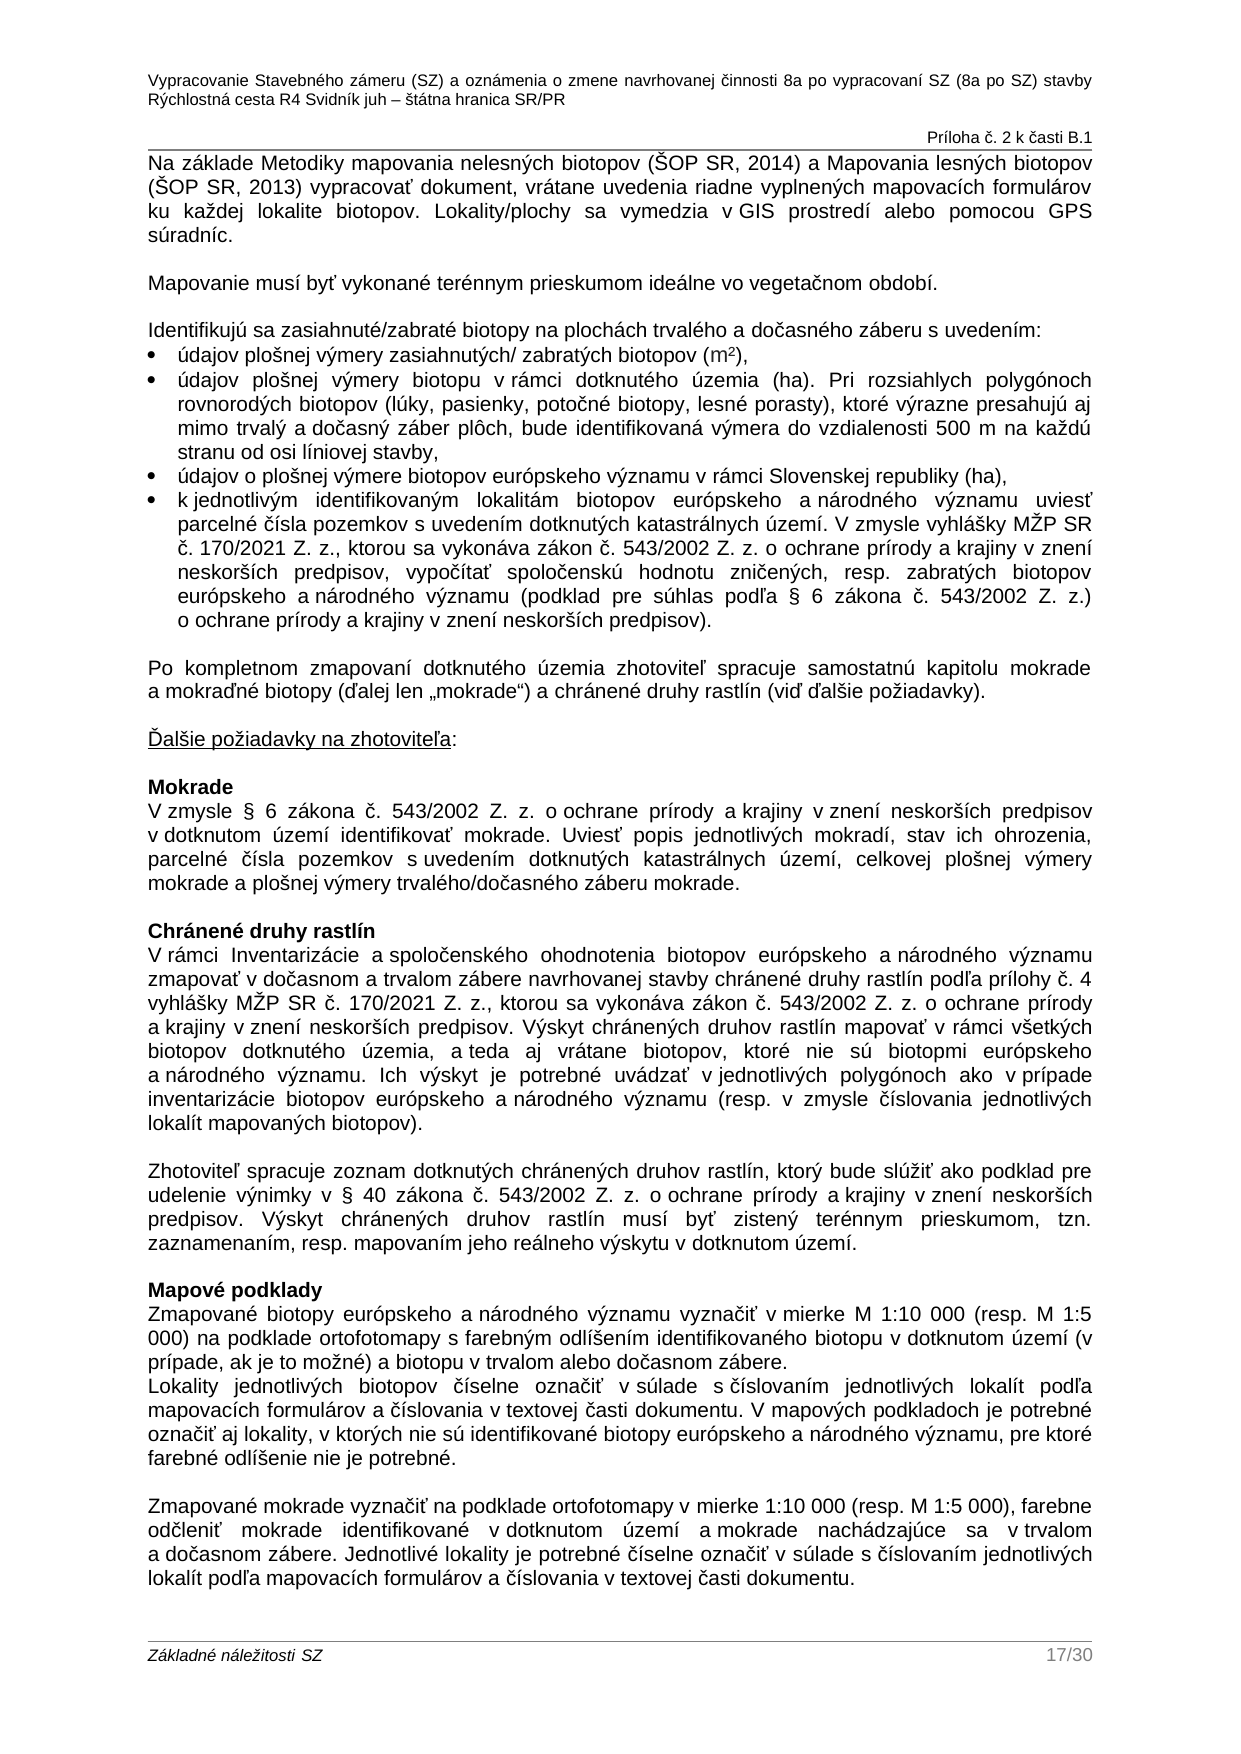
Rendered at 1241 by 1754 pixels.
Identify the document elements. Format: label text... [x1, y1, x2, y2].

text Ďalšie požiadavky na zhotoviteľa: [148, 727, 1092, 751]
text Na základe Metodiky mapovania nelesných biotopov (ŠOP SR, 2014) a Mapovania lesných biotopov (ŠOP SR, 2013) vypracovať dokument, vrátane uvedenia riadne vyplnených mapovacích formulárov ku každej lokalite biotopov. Lokality/plochy sa vymedzia v GIS prostredí alebo pomocou GPS súradníc. [148, 151, 1092, 246]
text Zmapované mokrade vyznačiť na podklade ortofotomapy v mierke 1:10 000 (resp. M 1:5 000), farebne odčleniť mokrade identifikované v dotknutom území a mokrade nachádzajúce sa v trvalom a dočasnom zábere. Jednotlivé lokality je potrebné číselne označiť v súlade s číslovaním jednotlivých lokalít podľa mapovacích formulárov a číslovania v textovej časti dokumentu. [148, 1494, 1092, 1590]
text Chránené druhy rastlín [148, 919, 1092, 943]
text V rámci Inventarizácie a spoločenského ohodnotenia biotopov európskeho a národného významu zmapovať v dočasnom a trvalom zábere navrhovanej stavby chránené druhy rastlín podľa prílohy č. 4 vyhlášky MŽP SR č. 170/2021 Z. z., ktorou sa vykonáva zákon č. 543/2002 Z. z. o ochrane prírody a krajiny v znení neskorších predpisov. Výskyt chránených druhov rastlín mapovať v rámci všetkých biotopov dotknutého územia, a teda aj vrátane biotopov, ktoré nie sú biotopmi európskeho a národného významu. Ich výskyt je potrebné uvádzať v jednotlivých polygónoch ako v prípade inventarizácie biotopov európskeho a národného významu (resp. v zmysle číslovania jednotlivých lokalít mapovaných biotopov). [148, 943, 1092, 1134]
text Lokality jednotlivých biotopov číselne označiť v súlade s číslovaním jednotlivých lokalít podľa mapovacích formulárov a číslovania v textovej časti dokumentu. V mapových podkladoch je potrebné označiť aj lokality, v ktorých nie sú identifikované biotopy európskeho a národného významu, pre ktoré farebné odlíšenie nie je potrebné. [148, 1374, 1092, 1470]
text V zmysle § 6 zákona č. 543/2002 Z. z. o ochrane prírody a krajiny v znení neskorších predpisov v dotknutom území identifikovať mokrade. Uviesť popis jednotlivých mokradí, stav ich ohrozenia, parcelné čísla pozemkov s uvedením dotknutých katastrálnych území, celkovej plošnej výmery mokrade a plošnej výmery trvalého/dočasného záberu mokrade. [148, 799, 1092, 895]
list údajov o plošnej výmere biotopov európskeho významu v rámci Slovenskej republiky (ha), [148, 463, 1092, 487]
text Zhotoviteľ spracuje zoznam dotknutých chránených druhov rastlín, ktorý bude slúžiť ako podklad pre udelenie výnimky v § 40 zákona č. 543/2002 Z. z. o ochrane prírody a krajiny v znení neskorších predpisov. Výskyt chránených druhov rastlín musí byť zistený terénnym prieskumom, tzn. zaznamenaním, resp. mapovaním jeho reálneho výskytu v dotknutom území. [148, 1158, 1092, 1254]
text Po kompletnom zmapovaní dotknutého územia zhotoviteľ spracuje samostatnú kapitolu mokrade a mokraďné biotopy (ďalej len „mokrade“) a chránené druhy rastlín (viď ďalšie požiadavky). [148, 655, 1092, 703]
text Mapovanie musí byť vykonané terénnym prieskumom ideálne vo vegetačnom období. [148, 270, 1092, 294]
text Zmapované biotopy európskeho a národného významu vyznačiť v mierke M 1:10 000 (resp. M 1:5 000) na podklade ortofotomapy s farebným odlíšením identifikovaného biotopu v dotknutom území (v prípade, ak je to možné) a biotopu v trvalom alebo dočasnom zábere. [148, 1302, 1092, 1374]
text Mapové podklady [148, 1278, 1092, 1302]
list údajov plošnej výmery zasiahnutých/ zabratých biotopov (m²), [148, 342, 710, 367]
text Mokrade [148, 775, 1092, 799]
list údajov plošnej výmery zasiahnutých/ zabratých biotopov (m²), [735, 342, 1092, 367]
list údajov plošnej výmery biotopu v rámci dotknutého územia (ha). Pri rozsiahlych polygónoch rovnorodých biotopov (lúky, pasienky, potočné biotopy, lesné porasty), ktoré výrazne presahujú aj mimo trvalý a dočasný záber plôch, bude identifikovaná výmera do vzdialenosti 500 m na každú stranu od osi líniovej stavby, [148, 367, 1092, 463]
list k jednotlivým identifikovaným lokalitám biotopov európskeho a národného významu uviesť parcelné čísla pozemkov s uvedením dotknutých katastrálnych území. V zmysle vyhlášky MŽP SR č. 170/2021 Z. z., ktorou sa vykonáva zákon č. 543/2002 Z. z. o ochrane prírody a krajiny v znení neskorších predpisov, vypočítať spoločenskú hodnotu zničených, resp. zabratých biotopov európskeho a národného významu (podklad pre súhlas podľa § 6 zákona č. 543/2002 Z. z.) o ochrane prírody a krajiny v znení neskorších predpisov). [148, 487, 1092, 631]
text Identifikujú sa zasiahnuté/zabraté biotopy na plochách trvalého a dočasného záberu s uvedením: [148, 318, 1092, 342]
